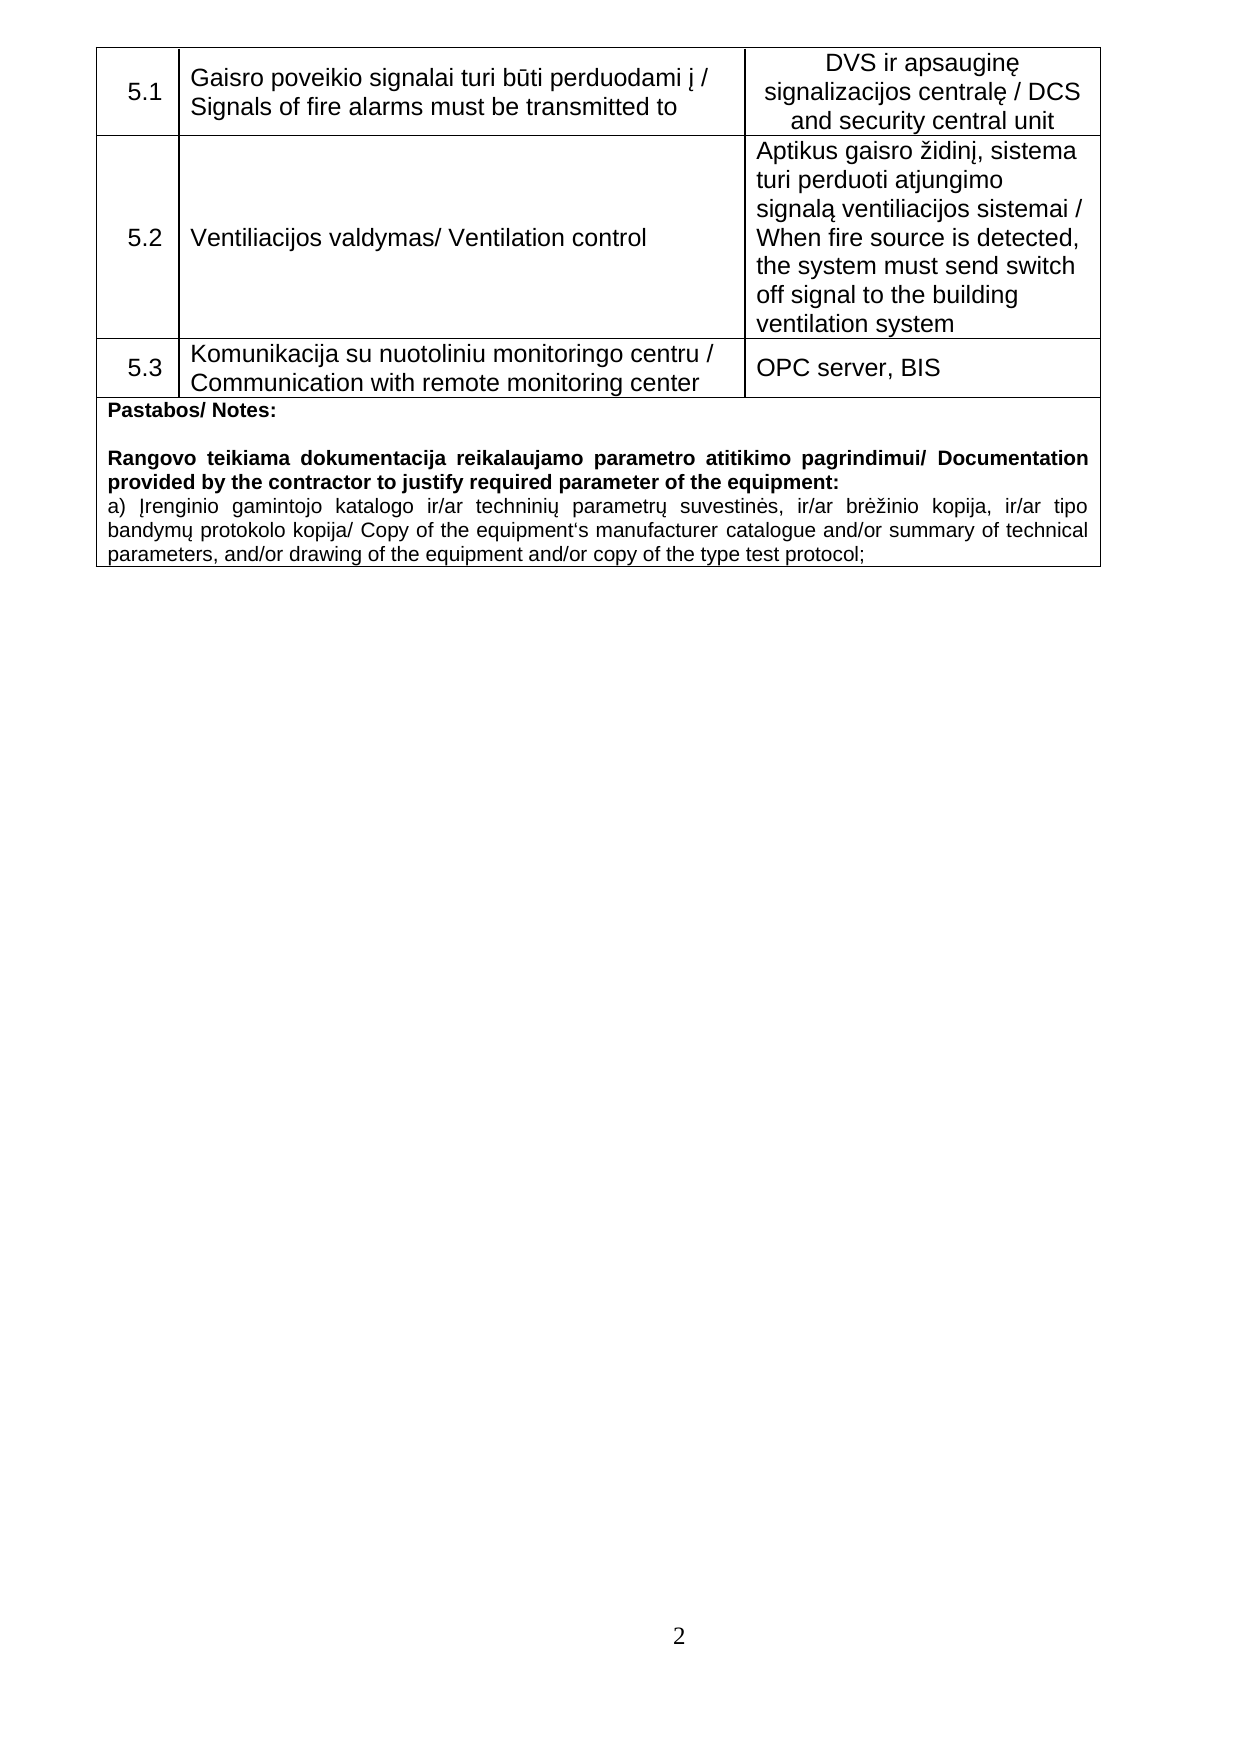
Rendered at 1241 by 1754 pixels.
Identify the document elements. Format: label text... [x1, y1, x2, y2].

table_cell [97, 48, 179, 135]
table_cell Aptikus gaisro židinį, sistema turi perduoti atjungimo signalą ventiliacijos sistemai / When fire source is detected, the system must send switch off signal to the building ventilation system [746, 136, 1100, 337]
table_cell [97, 339, 178, 397]
table_cell DVS ir apsauginę signalizacijos centralę / DCS and security central unit [746, 48, 1100, 135]
table_cell OPC server, BIS [746, 339, 1100, 397]
table_cell Pastabos/ Notes: Rangovo teikiama dokumentacija reikalaujamo parametro atitikimo pagrindimui/ Documentation provided by the contractor to justify required parameter of the equipment: a) Įrenginio gamintojo katalogo ir/ar techninių parametrų suvestinės, ir/ar brėžinio kopija, ir/ar tipo bandymų protokolo kopija/ Copy of the equipment‘s manufacturer catalogue and/or summary of technical parameters, and/or drawing of the equipment and/or copy of the type test protocol; [97, 398, 1100, 566]
table_cell Ventiliacijos valdymas/ Ventilation control [180, 136, 744, 337]
table_cell [97, 136, 178, 337]
table_cell Komunikacija su nuotoliniu monitoringo centru / Communication with remote monitoring center [180, 339, 744, 397]
table_cell Gaisro poveikio signalai turi būti perduodami į / Signals of fire alarms must be transmitted to [180, 48, 745, 135]
